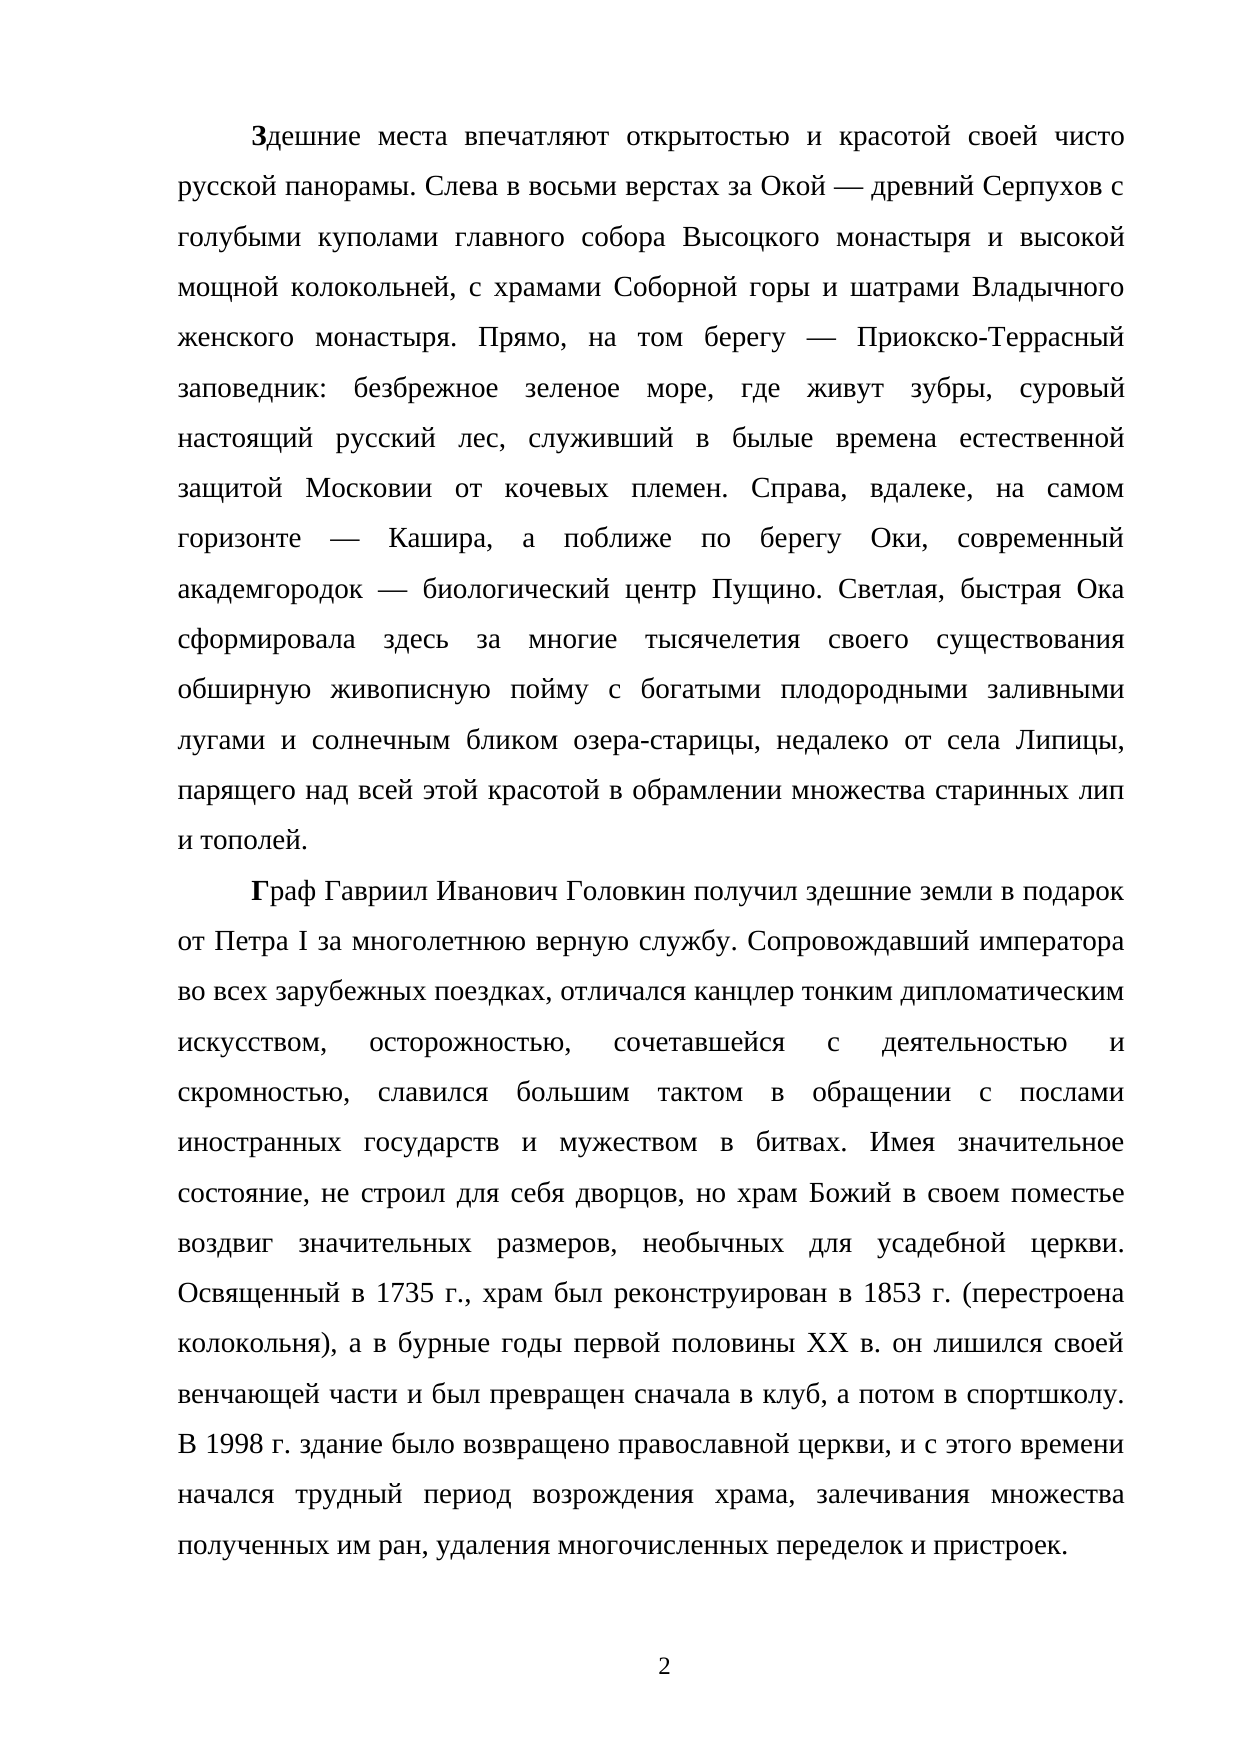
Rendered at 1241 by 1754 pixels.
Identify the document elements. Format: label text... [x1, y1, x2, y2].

text Здешние места впечатляют открытостью и красотой своей чисто русской панорамы. Слева в восьми верстах за Окой — древний Серпухов с голубыми куполами главного собора Высоцкого монастыря и высокой мощной колокольней, с храмами Соборной горы и шатрами Владычного женского монастыря. Прямо, на том берегу — Приокско-Террасный заповедник: безбрежное зеленое море, где живут зубры, суровый настоящий русский лес, служивший в былые времена естественной защитой Московии от кочевых племен. Справа, вдалеке, на самом горизонте — Кашира, а поближе по берегу Оки, современный академгородок — биологический центр Пущино. Светлая, быстрая Ока сформировала здесь за многие тысячелетия своего существования обширную живописную пойму с богатыми плодородными заливными лугами и солнечным бликом озера-старицы, недалеко от села Липицы, парящего над всей этой красотой в обрамлении множества старинных лип и тополей. [177, 118, 1125, 856]
text Граф Гавриил Иванович Головкин получил здешние земли в подарок от Петра I за многолетнюю верную службу. Сопровождавший императора во всех зарубежных поездках, отличался канцлер тонким дипломатическим искусством, осторожностью, сочетавшейся с деятельностью и скромностью, славился большим тактом в обращении с послами иностранных государств и мужеством в битвах. Имея значительное состояние, не строил для себя дворцов, но храм Божий в своем поместье воздвиг значительных размеров, необычных для усадебной церкви. Освященный в ., храм был реконструирован в . (перестроена колокольня), а в бурные годы первой половины XX в. он лишился своей венчающей части и был превращен сначала в клуб, а потом в спортшколу. В . здание было возвращено православной церкви, и с этого времени начался трудный период возрождения храма, залечивания множества полученных им ран, удаления многочисленных переделок и пристроек. [177, 873, 1125, 1560]
